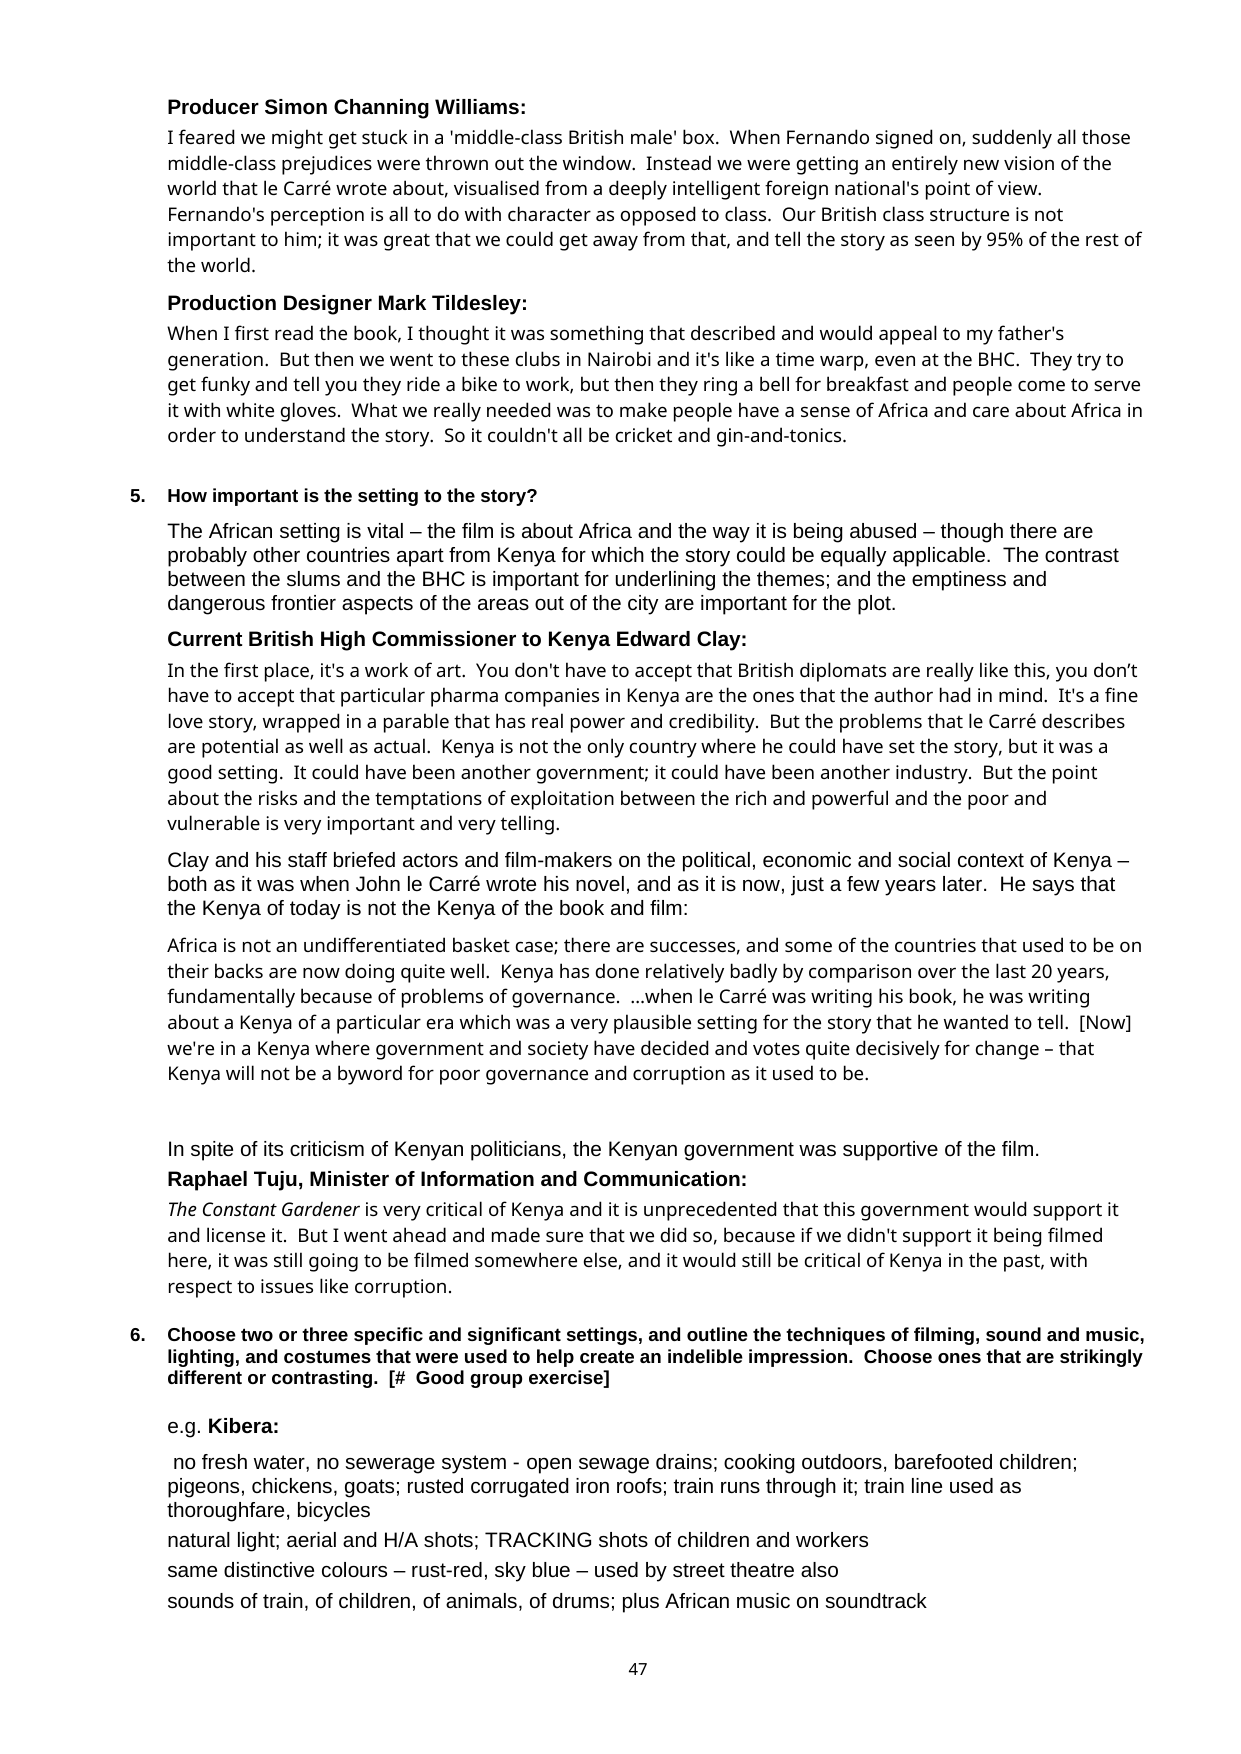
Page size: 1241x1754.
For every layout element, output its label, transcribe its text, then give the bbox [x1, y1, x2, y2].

text Current British High Commissioner to Kenya Edward Clay: [167, 627, 1146, 651]
text Clay and his staff briefed actors and film-makers on the political, economic and social context of Kenya – both as it was when John le Carré wrote his novel, and as it is now, just a few years later. He says that the Kenya of today is not the Kenya of the book and film: [167, 848, 1146, 920]
text Production Designer Mark Tildesley: [167, 290, 1146, 314]
text e.g. Kibera: [167, 1413, 1146, 1437]
text In spite of its criticism of Kenyan politicians, the Kenyan government was supportive of the film. [167, 1136, 1146, 1160]
text Africa is not an undifferentiated basket case; there are successes, and some of the countries that used to be on their backs are now doing quite well. Kenya has done relatively badly by comparison over the last 20 years, fundamentally because of problems of governance. …when le Carré was writing his book, he was writing about a Kenya of a particular era which was a very plausible setting for the story that he wanted to tell. [Now] we're in a Kenya where government and society have decided and votes quite decisively for change – that Kenya will not be a byword for poor governance and corruption as it used to be. [167, 933, 1146, 1111]
text no fresh water, no sewerage system - open sewage drains; cooking outdoors, barefooted children; pigeons, chickens, goats; rusted corrugated iron roofs; train runs through it; train line used as thoroughfare, bicycles [167, 1450, 1146, 1522]
list Choose two or three specific and significant settings, and outline the techniques of filming, sound and music, lighting, and costumes that were used to help create an indelible impression. Choose ones that are strikingly different or contrasting. [# Good group exercise] [130, 1324, 1146, 1388]
text Raphael Tuju, Minister of Information and Communication: [167, 1167, 1146, 1191]
text When I first read the book, I thought it was something that described and would appeal to my father's generation. But then we went to these clubs in Nairobi and it's like a time warp, even at the BHC. They try to get funky and tell you they ride a bike to work, but then they ring a bell for breakfast and people come to serve it with white gloves. What we really needed was to make people have a sense of Africa and care about Africa in order to understand the story. So it couldn't all be cricket and gin-and-tonics. [167, 321, 1146, 448]
text natural light; aerial and H/A shots; TRACKING shots of children and workers [167, 1528, 1146, 1552]
text same distinctive colours – rust-red, sky blue – used by street theatre also [167, 1558, 1146, 1582]
text The African setting is vital – the film is about Africa and the way it is being abused – though there are probably other countries apart from Kenya for which the story could be equally applicable. The contrast between the slums and the BHC is important for underlining the themes; and the emptiness and dangerous frontier aspects of the areas out of the city are important for the plot. [167, 519, 1146, 614]
text I feared we might get stuck in a 'middle-class British male' box. When Fernando signed on, suddenly all those middle-class prejudices were thrown out the window. Instead we were getting an entirely new vision of the world that le Carré wrote about, visualised from a deeply intelligent foreign national's point of view. Fernando's perception is all to do with character as opposed to class. Our British class structure is not important to him; it was great that we could get away from that, and tell the story as seen by 95% of the rest of the world. [167, 125, 1146, 278]
list How important is the setting to the story? [130, 484, 1146, 506]
text In the first place, it's a work of art. You don't have to accept that British diplomats are really like this, you don’t have to accept that particular pharma companies in Kenya are the ones that the author had in mind. It's a fine love story, wrapped in a parable that has real power and credibility. But the problems that le Carré describes are potential as well as actual. Kenya is not the only country where he could have set the story, but it was a good setting. It could have been another government; it could have been another industry. But the point about the risks and the temptations of exploitation between the rich and powerful and the poor and vulnerable is very important and very telling. [167, 657, 1146, 836]
text The Constant Gardener is very critical of Kenya and it is unprecedented that this government would support it and license it. But I went ahead and made sure that we did so, because if we didn't support it being filmed here, it was still going to be filmed somewhere else, and it would still be critical of Kenya in the past, with respect to issues like corruption. [167, 1197, 1146, 1299]
text sounds of train, of children, of animals, of drums; plus African music on soundtrack [167, 1588, 1146, 1612]
